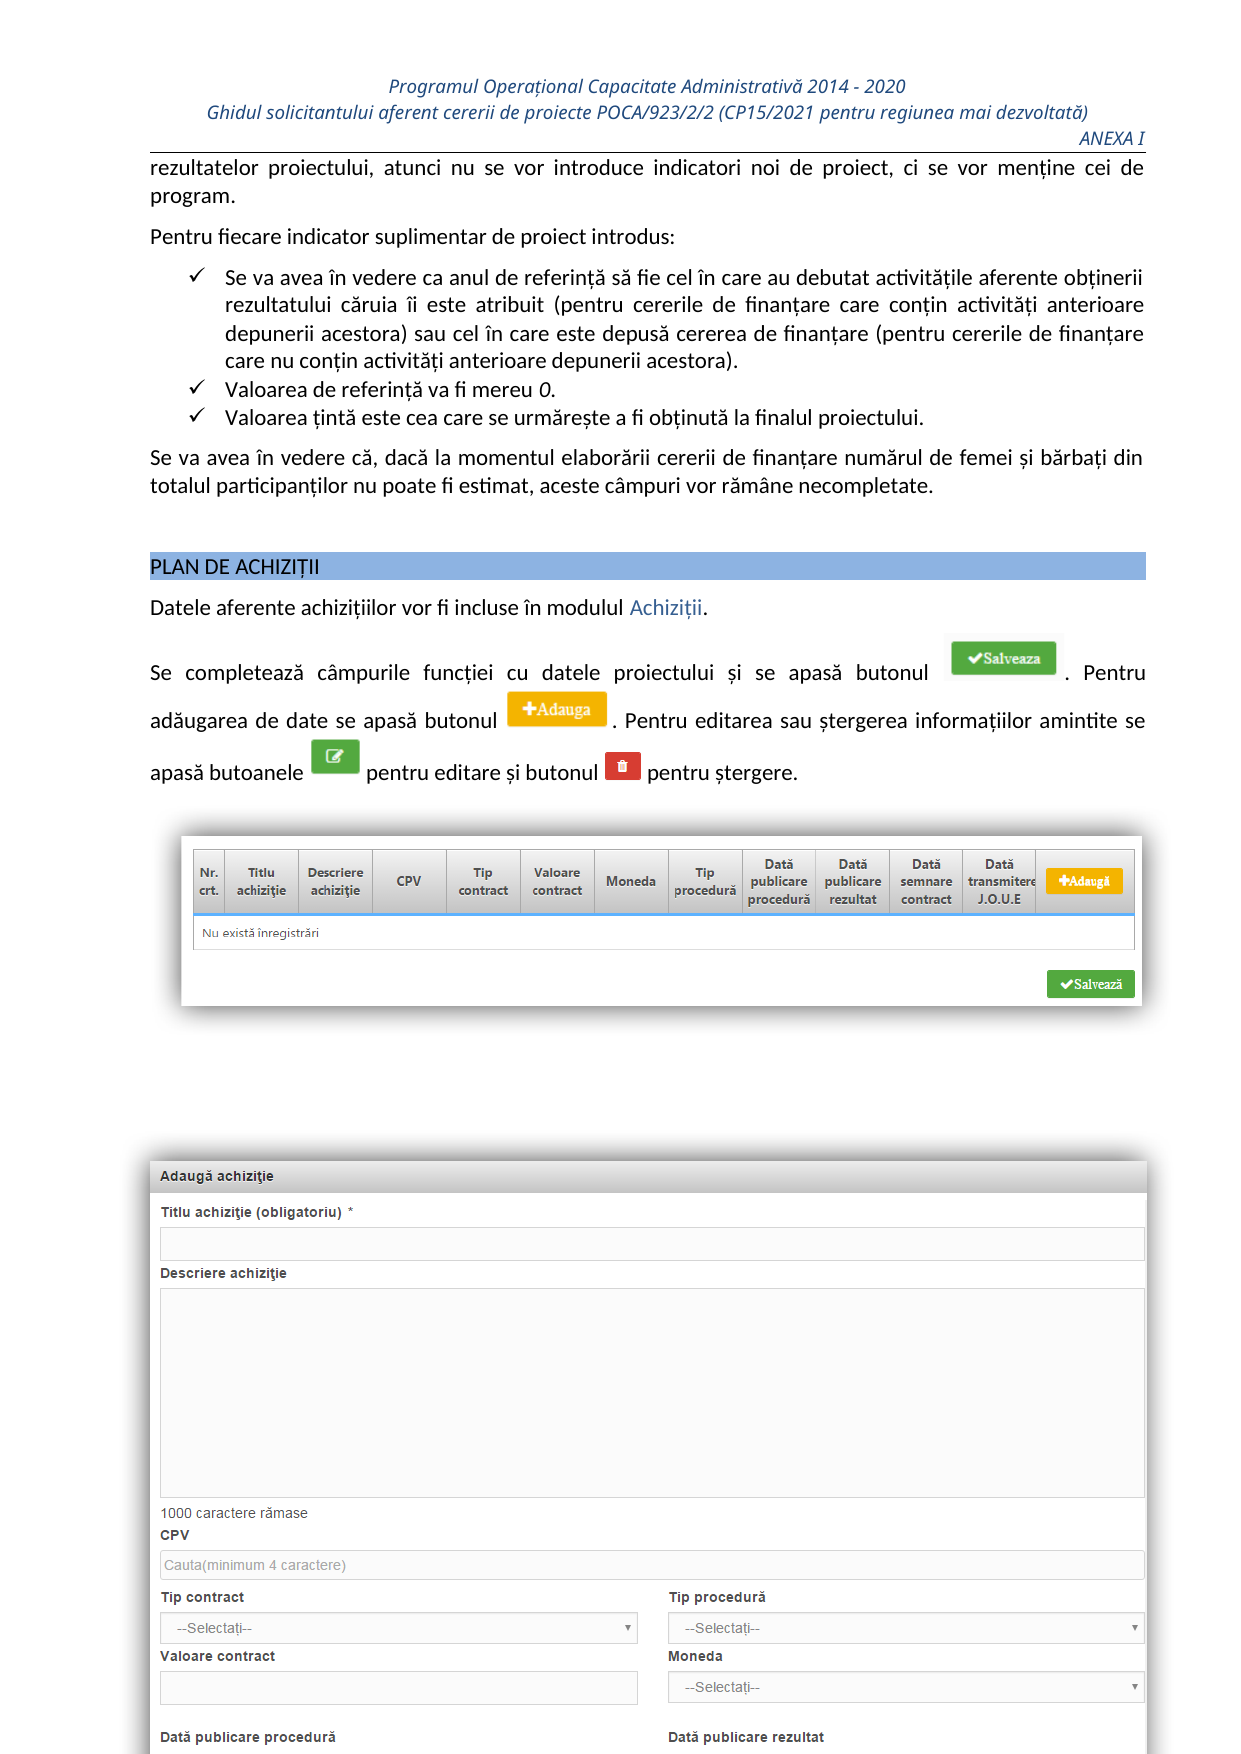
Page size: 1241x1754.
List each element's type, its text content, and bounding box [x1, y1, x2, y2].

text Se completează câmpurile funcției cu datele proiectului și se apasă butonul . Pentru adăugarea de date se apasă butonul . Pentru editarea sau ștergerea informațiilor amintite se apasă butoanele pentru editare și butonul pentru ștergere. [150, 633, 1146, 786]
list Se va avea în vedere ca anul de referință să fie cel în care au debutat activitățile aferente obținerii rezultatului căruia îi este atribuit (pentru cererile de finanțare care conțin activități anterioare depunerii acestora) sau cel în care este depusă cererea de finanțare (pentru cererile de finanțare care nu conțin activități anterioare depunerii acestora). [187, 263, 1146, 375]
text Datele aferente achizițiilor vor fi incluse în modulul Achiziții. [150, 593, 1146, 621]
picture [150, 1161, 1147, 1754]
picture [505, 688, 612, 729]
list Valoarea țintă este cea care se urmărește a fi obținută la finalul proiectului. [187, 403, 1146, 431]
list Valoarea de referință va fi mereu 0. [187, 375, 1146, 403]
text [150, 153, 1146, 209]
text PLAN DE ACHIZIȚII [150, 552, 1146, 580]
picture [943, 633, 1065, 681]
text Pentru fiecare indicator suplimentar de proiect introdus: [150, 222, 1146, 250]
text Se va avea în vedere că, dacă la momentul elaborării cererii de finanțare numărul de femei și bărbați din totalul participanților nu poate fi estimat, aceste câmpuri vor rămâne necompletate. [150, 443, 1146, 499]
picture [604, 750, 642, 781]
picture [309, 736, 361, 781]
picture [181, 836, 1142, 1006]
